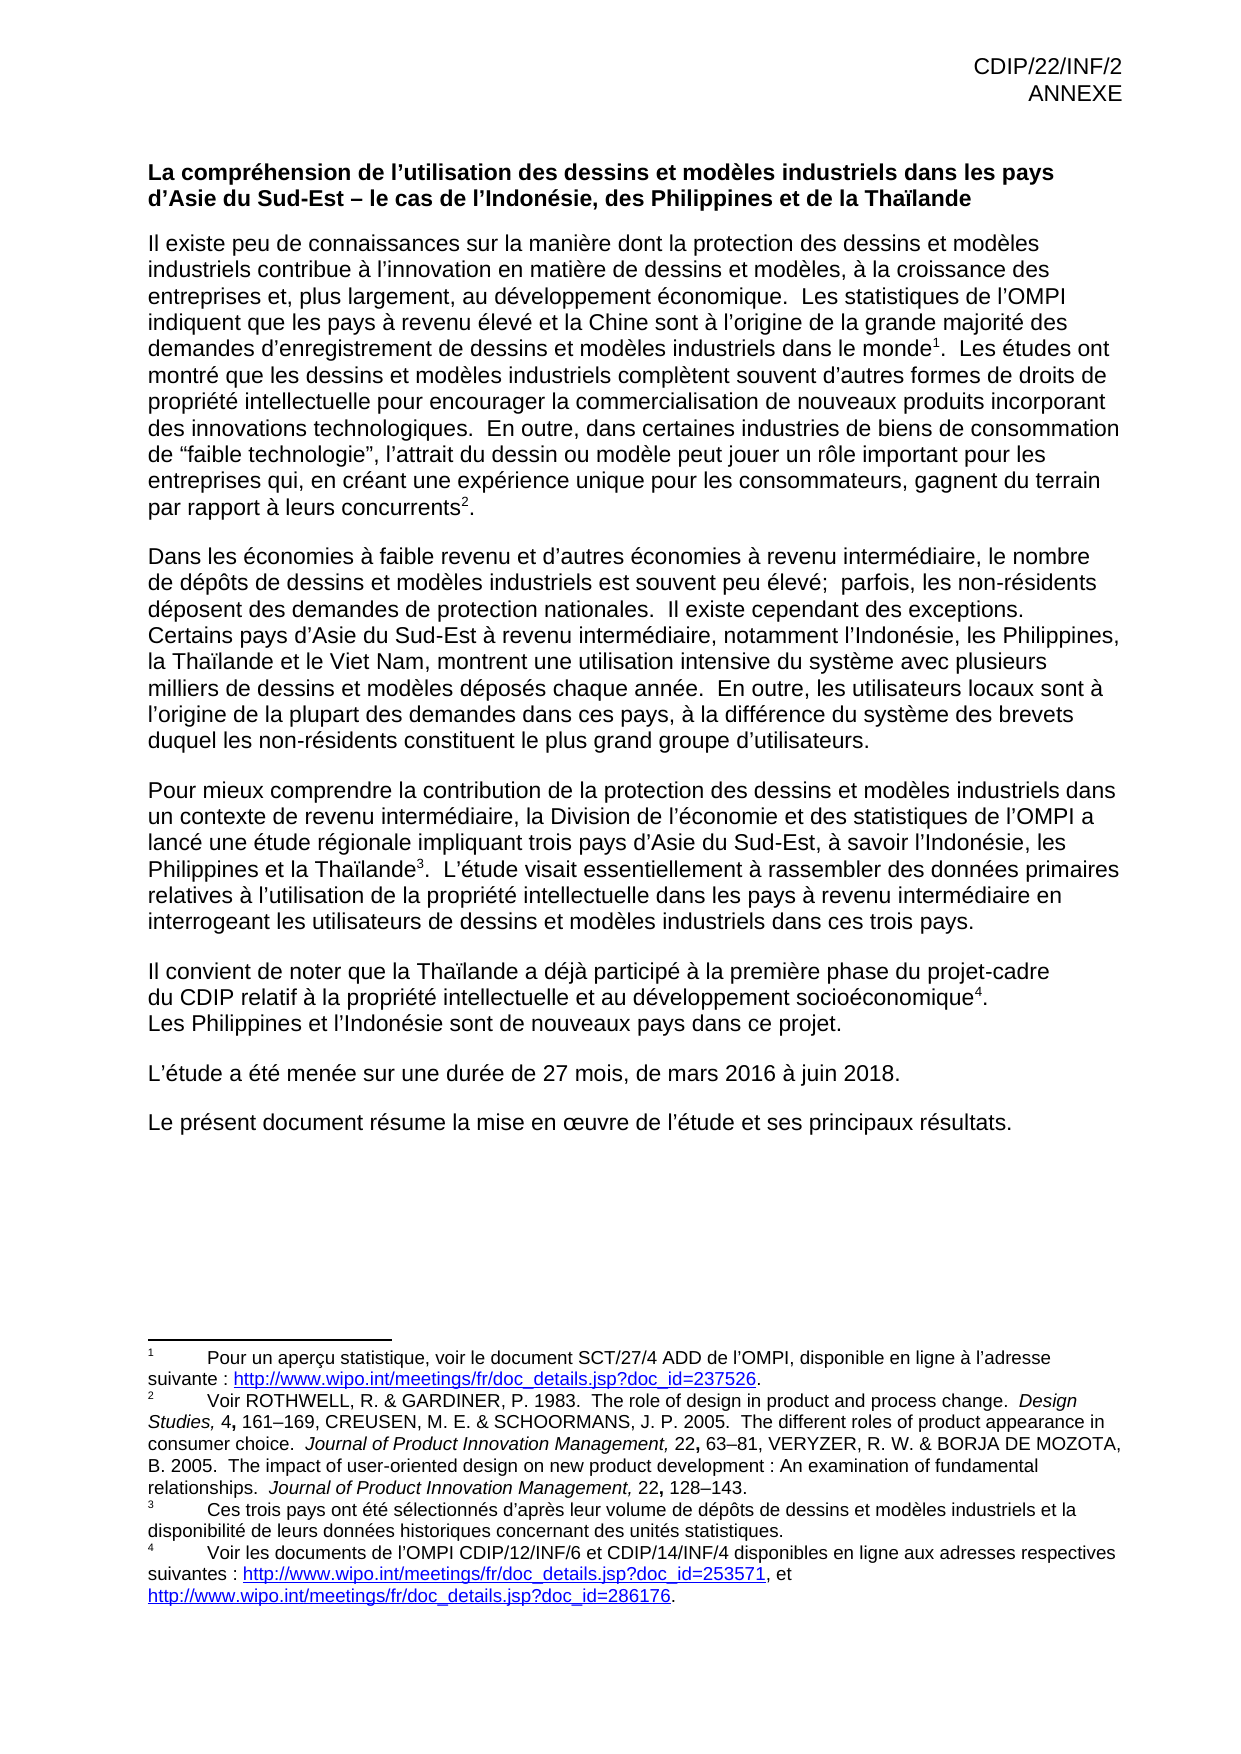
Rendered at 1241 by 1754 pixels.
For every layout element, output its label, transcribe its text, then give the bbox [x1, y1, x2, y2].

text Il convient de noter que la Thaïlande a déjà participé à la première phase du projet-cadre du CDIP relatif à la propriété intellectuelle et au développement socioéconomique. Les Philippines et l’Indonésie sont de nouveaux pays dans ce projet. [148, 958, 1122, 1037]
text L’étude a été menée sur une durée de 27 mois, de mars 2016 à juin 2018. [148, 1059, 1122, 1086]
text Pour mieux comprendre la contribution de la protection des dessins et modèles industriels dans un contexte de revenu intermédiaire, la Division de l’économie et des statistiques de l’OMPI a lancé une étude régionale impliquant trois pays d’Asie du Sud-Est, à savoir l’Indonésie, les Philippines et la Thaïlande. L’étude visait essentiellement à rassembler des données primaires relatives à l’utilisation de la propriété intellectuelle dans les pays à revenu intermédiaire en interrogeant les utilisateurs de dessins et modèles industriels dans ces trois pays. [148, 777, 1122, 935]
text La compréhension de l’utilisation des dessins et modèles industriels dans les pays d’Asie du Sud-Est – le cas de l’Indonésie, des Philippines et de la Thaïlande [148, 158, 1122, 211]
text Il existe peu de connaissances sur la manière dont la protection des dessins et modèles industriels contribue à l’innovation en matière de dessins et modèles, à la croissance des entreprises et, plus largement, au développement économique. Les statistiques de l’OMPI indiquent que les pays à revenu élevé et la Chine sont à l’origine de la grande majorité des demandes d’enregistrement de dessins et modèles industriels dans le monde. Les études ont montré que les dessins et modèles industriels complètent souvent d’autres formes de droits de propriété intellectuelle pour encourager la commercialisation de nouveaux produits incorporant des innovations technologiques. En outre, dans certaines industries de biens de consommation de “faible technologie”, l’attrait du dessin ou modèle peut jouer un rôle important pour les entreprises qui, en créant une expérience unique pour les consommateurs, gagnent du terrain par rapport à leurs concurrents. [148, 230, 1122, 520]
text Le présent document résume la mise en œuvre de l’étude et ses principaux résultats. [148, 1109, 1122, 1135]
text Dans les économies à faible revenu et d’autres économies à revenu intermédiaire, le nombre de dépôts de dessins et modèles industriels est souvent peu élevé; parfois, les non-résidents déposent des demandes de protection nationales. Il existe cependant des exceptions. Certains pays d’Asie du Sud-Est à revenu intermédiaire, notamment l’Indonésie, les Philippines, la Thaïlande et le Viet Nam, montrent une utilisation intensive du système avec plusieurs milliers de dessins et modèles déposés chaque année. En outre, les utilisateurs locaux sont à l’origine de la plupart des demandes dans ces pays, à la différence du système des brevets duquel les non-résidents constituent le plus grand groupe d’utilisateurs. [148, 543, 1122, 754]
